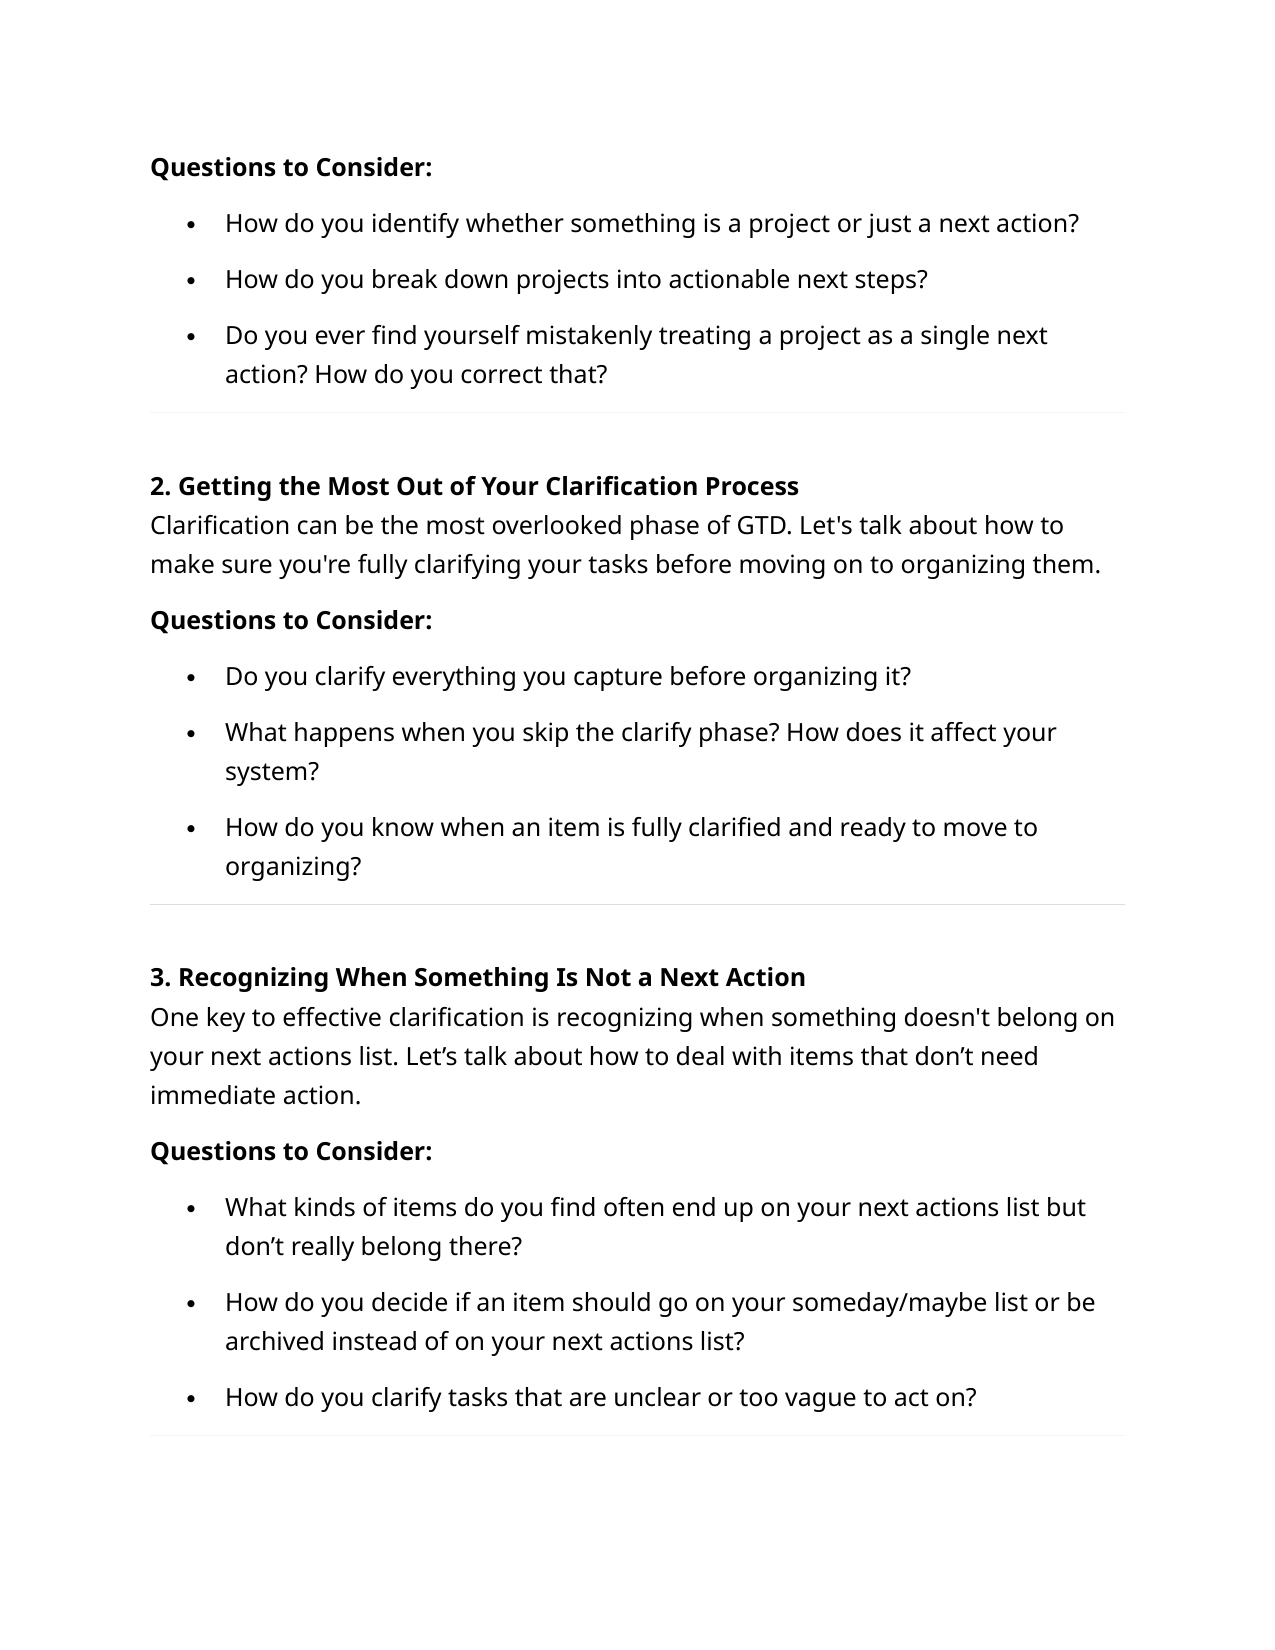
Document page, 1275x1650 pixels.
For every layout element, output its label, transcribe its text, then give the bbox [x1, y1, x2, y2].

text Questions to Consider: [150, 1133, 1125, 1167]
text Questions to Consider: [150, 602, 1125, 637]
text 3. Recognizing When Something Is Not a Next Action One key to effective clarification is recognizing when something doesn't belong on your next actions list. Let’s talk about how to deal with items that don’t need immediate action. [150, 960, 1125, 1112]
list How do you know when an item is fully clarified and ready to move to organizing? [187, 809, 1125, 882]
list What happens when you skip the clarify phase? How does it affect your system? [187, 714, 1125, 787]
list How do you decide if an item should go on your someday/maybe list or be archived instead of on your next actions list? [187, 1284, 1125, 1357]
text 2. Getting the Most Out of Your Clarification Process Clarification can be the most overlooked phase of GTD. Let's talk about how to make sure you're fully clarifying your tasks before moving on to organizing them. [150, 468, 1125, 581]
list How do you clarify tasks that are unclear or too vague to act on? [187, 1379, 1125, 1413]
list How do you identify whether something is a project or just a next action? [187, 206, 1125, 240]
text Questions to Consider: [150, 150, 1125, 184]
list Do you clarify everything you capture before organizing it? [187, 658, 1125, 692]
list How do you break down projects into actionable next steps? [187, 262, 1125, 296]
list Do you ever find yourself mistakenly treating a project as a single next action? How do you correct that? [187, 317, 1125, 391]
list What kinds of items do you find often end up on your next actions list but don’t really belong there? [187, 1189, 1125, 1262]
